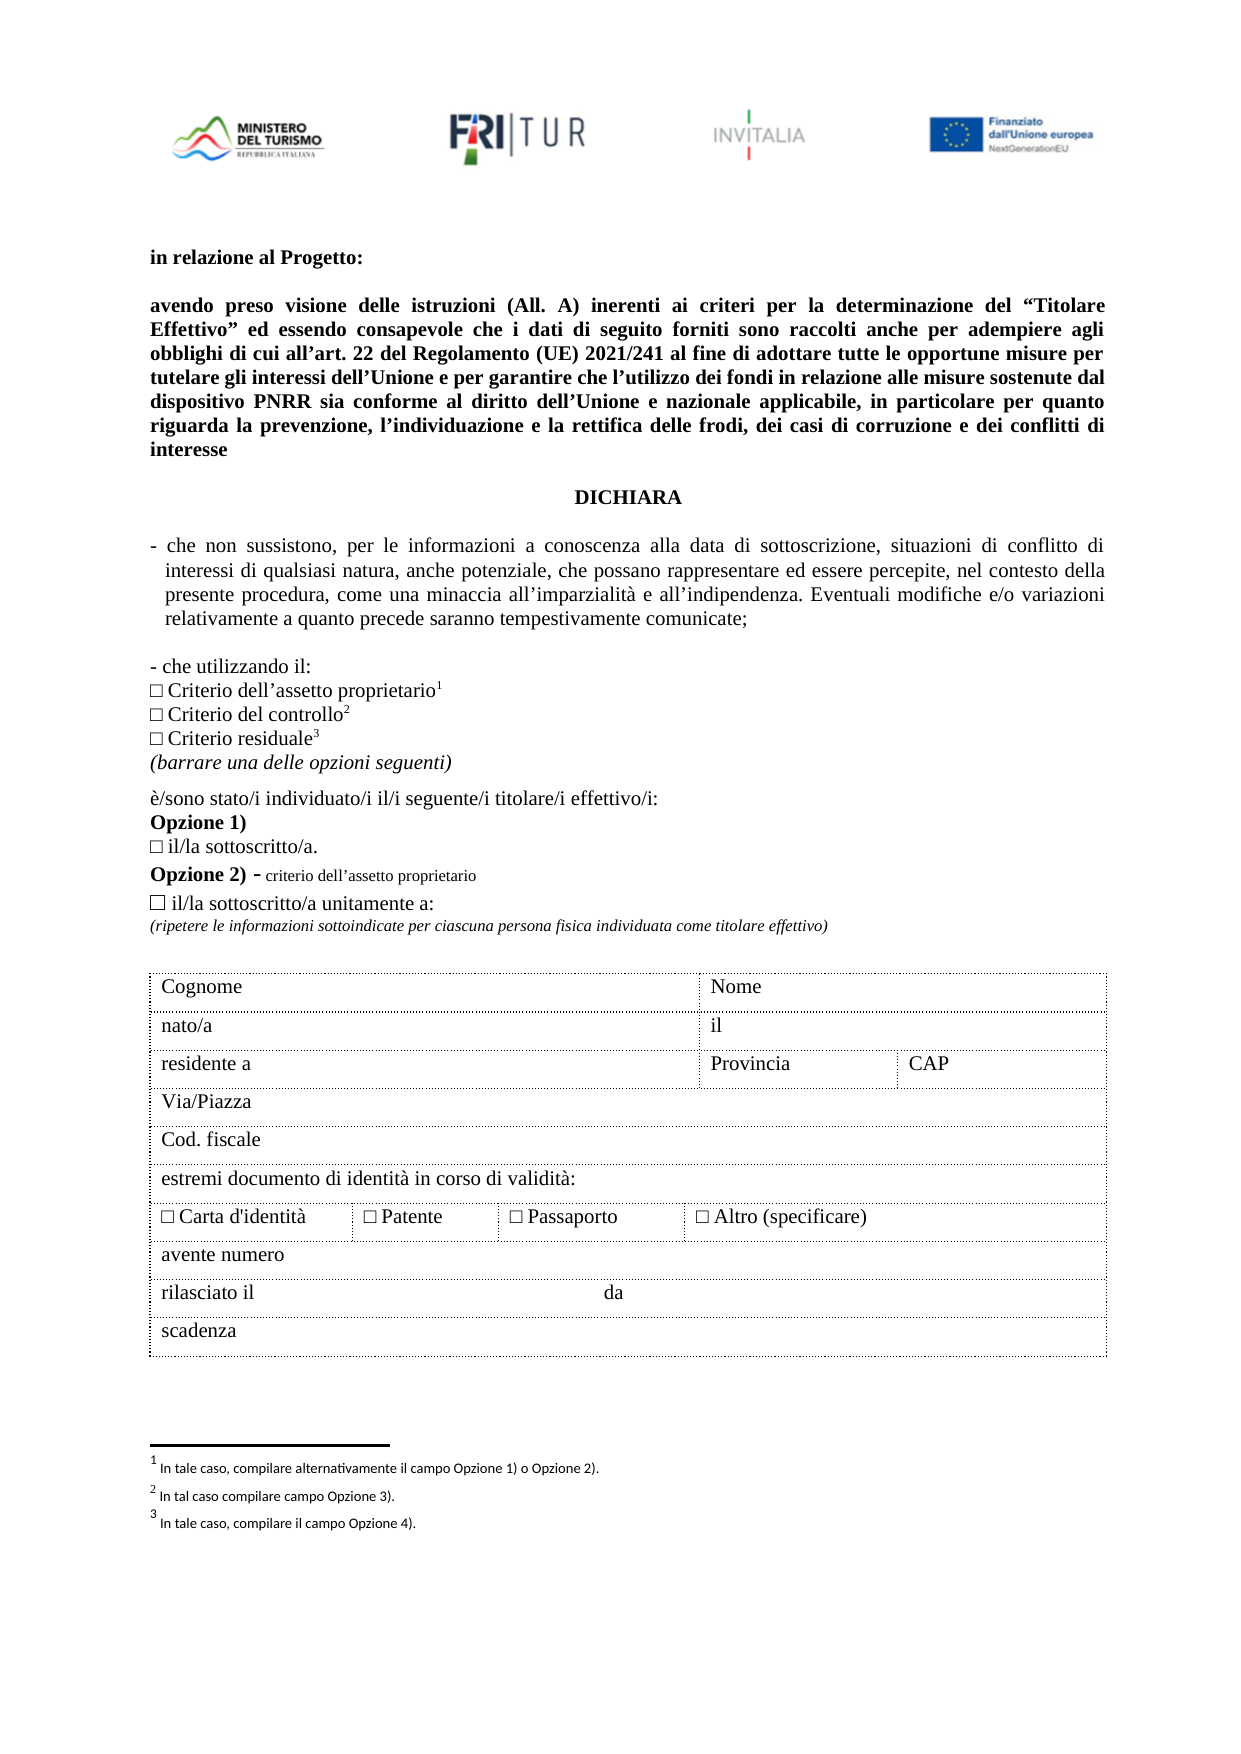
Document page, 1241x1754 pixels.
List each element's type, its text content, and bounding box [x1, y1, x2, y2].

text - che utilizzando il: [150, 654, 1106, 678]
text - che non sussistono, per le informazioni a conoscenza alla data di sottoscrizione, situazioni di conflitto di interessi di qualsiasi natura, anche potenziale, che possano rappresentare ed essere percepite, nel contesto della presente procedura, come una minaccia all’imparzialità e all’indipendenza. Eventuali modifiche e/o variazioni relativamente a quanto precede saranno tempestivamente comunicate; [150, 533, 1106, 630]
text (ripetere le informazioni sottoindicate per ciascuna persona fisica individuata come titolare effettivo) [150, 916, 1106, 935]
text DICHIARA [150, 485, 1106, 509]
table_cell CAP [897, 1050, 1106, 1088]
table_cell □ Patente [352, 1203, 498, 1241]
table_header Nome [699, 973, 1106, 1011]
table_cell Cod. fiscale [150, 1126, 1106, 1164]
table_cell Via/Piazza [150, 1088, 1106, 1126]
table_cell □ Altro (specificare) [685, 1203, 1106, 1241]
text □ Criterio residuale [150, 726, 1106, 750]
table_cell il [699, 1011, 1106, 1050]
table_cell nato/a [150, 1011, 699, 1050]
table_cell □ Carta d'identità [150, 1203, 352, 1241]
table_cell rilasciato il da [150, 1279, 1106, 1317]
text Opzione 2) - criterio dell’assetto proprietario [150, 858, 1106, 887]
text □ Criterio del controllo [150, 702, 1106, 726]
text avendo preso visione delle istruzioni (All. A) inerenti ai criteri per la determinazione del “Titolare Effettivo” ed essendo consapevole che i dati di seguito forniti sono raccolti anche per adempiere agli obblighi di cui all’art. 22 del Regolamento (UE) 2021/241 al fine di adottare tutte le opportune misure per tutelare gli interessi dell’Unione e per garantire che l’utilizzo dei fondi in relazione alle misure sostenute dal dispositivo PNRR sia conforme al diritto dell’Unione e nazionale applicabile, in particolare per quanto riguarda la prevenzione, l’individuazione e la rettifica delle frodi, dei casi di corruzione e dei conflitti di interesse [150, 293, 1106, 461]
text è/sono stato/i individuato/i il/i seguente/i titolare/i effettivo/i: [150, 786, 1106, 810]
text □ il/la sottoscritto/a. [150, 834, 1106, 858]
table_cell □ Passaporto [498, 1203, 684, 1241]
table_cell avente numero [150, 1241, 1106, 1279]
picture [150, 93, 1107, 180]
text (barrare una delle opzioni seguenti) [150, 750, 1106, 774]
table_header Cognome [150, 973, 699, 1011]
text □ Criterio dell’assetto proprietario [150, 678, 1106, 702]
table_cell Provincia [699, 1050, 897, 1088]
text in relazione al Progetto: [150, 245, 1106, 269]
table_cell residente a [150, 1050, 699, 1088]
text Opzione 1) [150, 810, 1106, 834]
table_cell estremi documento di identità in corso di validità: [150, 1164, 1106, 1203]
text □ il/la sottoscritto/a unitamente a: [150, 887, 1106, 916]
table_cell scadenza [150, 1317, 1106, 1356]
